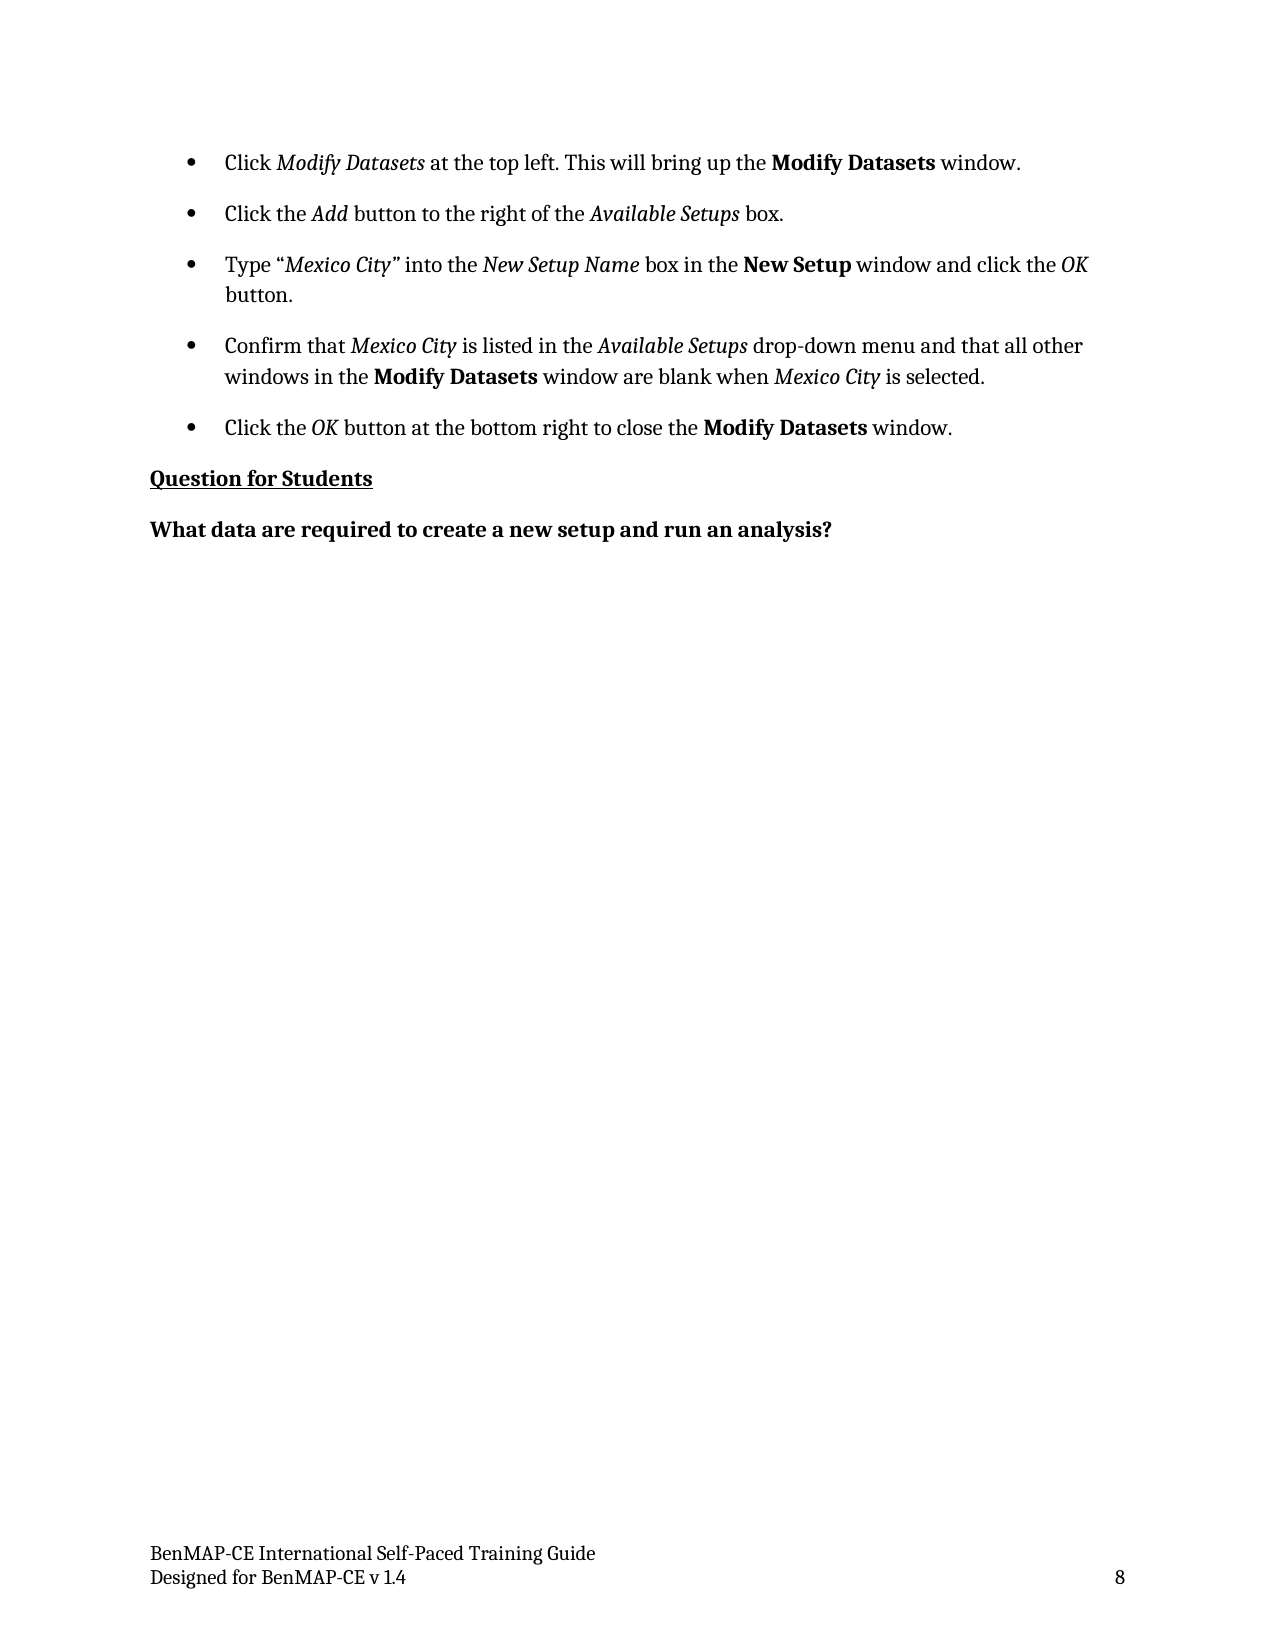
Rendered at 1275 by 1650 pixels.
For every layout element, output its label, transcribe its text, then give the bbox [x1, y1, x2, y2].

text Click the Add button to the right of the Available Setups box. [187, 201, 1125, 227]
text What data are required to create a new setup and run an analysis? [150, 517, 1125, 543]
text Confirm that Mexico City is listed in the Available Setups drop-down menu and that all other windows in the Modify Datasets window are blank when Mexico City is selected. [187, 333, 1125, 390]
text Click Modify Datasets at the top left. This will bring up the Modify Datasets window. [187, 150, 1125, 176]
text Question for Students [150, 466, 1125, 492]
text Click the OK button at the bottom right to close the Modify Datasets window. [187, 414, 1125, 441]
text Type “Mexico City” into the New Setup Name box in the New Setup window and click the OK button. [187, 252, 1125, 309]
